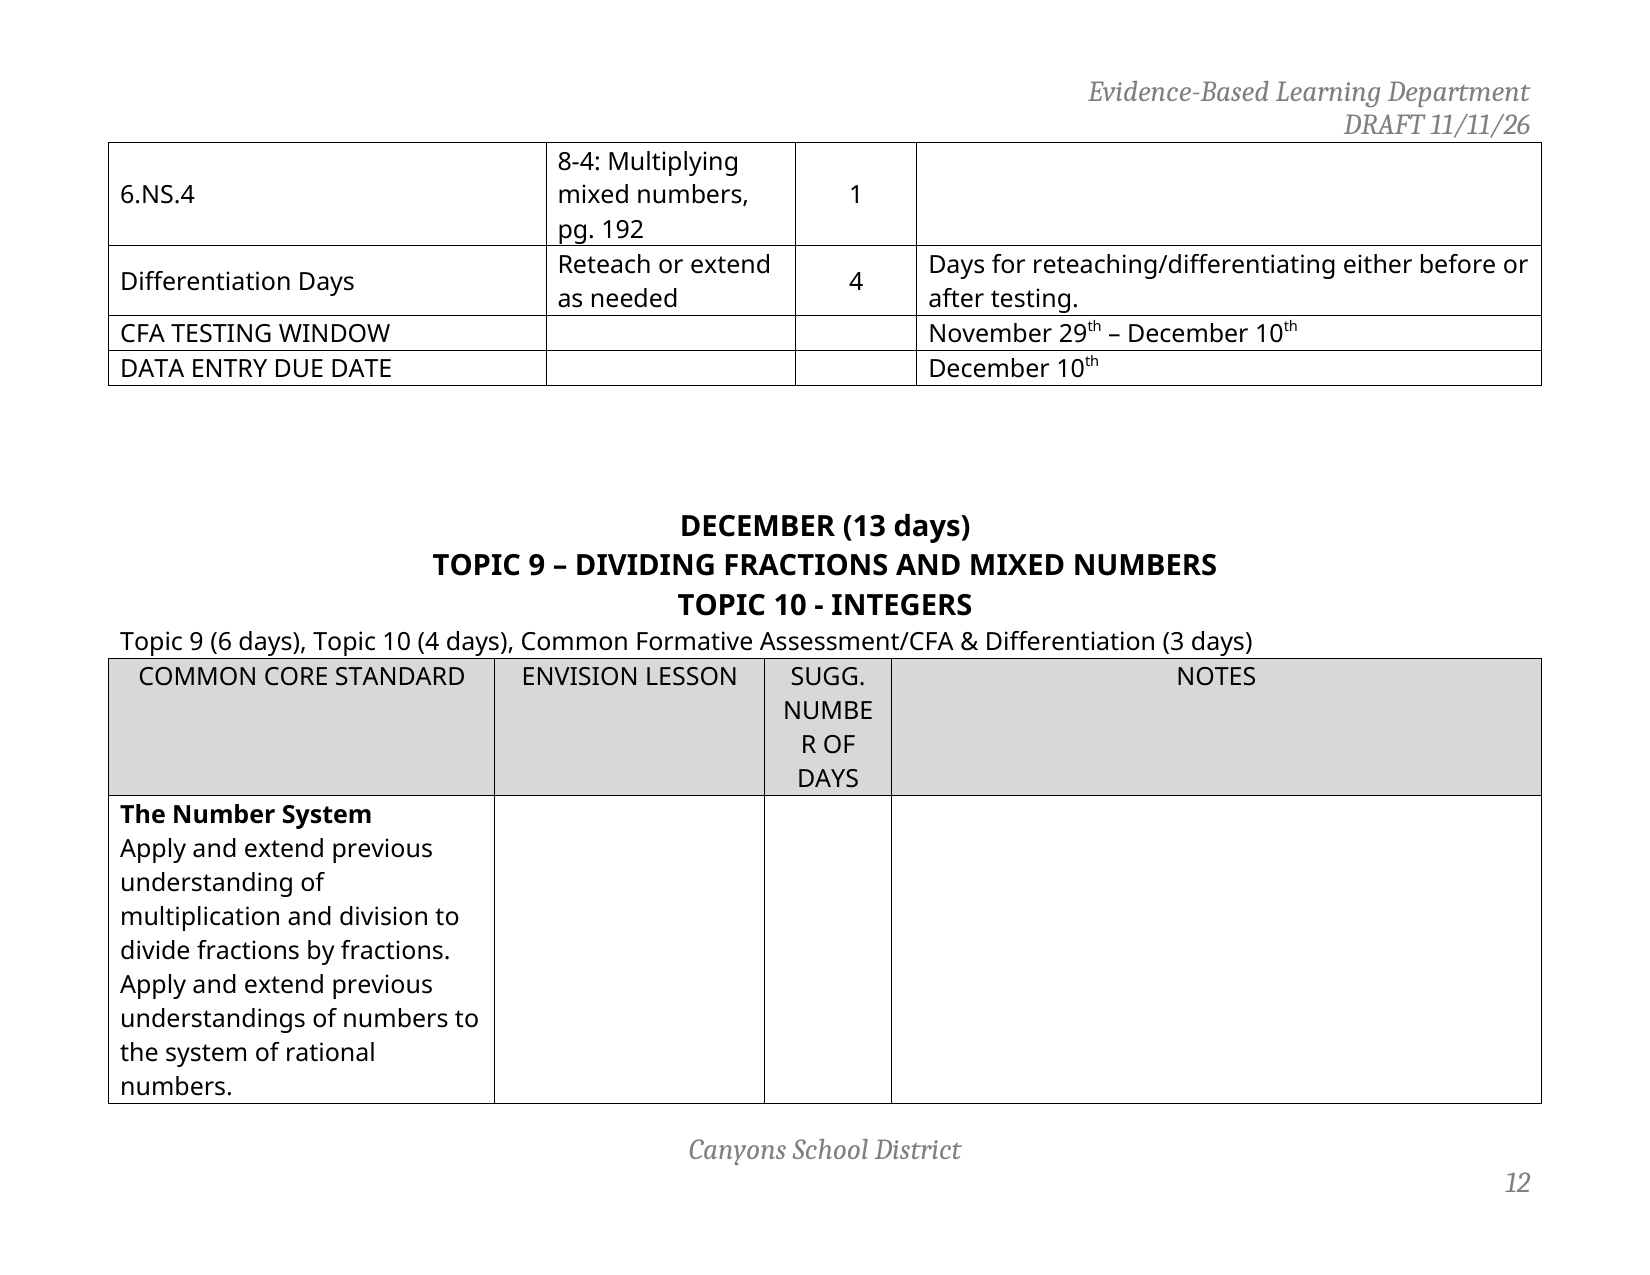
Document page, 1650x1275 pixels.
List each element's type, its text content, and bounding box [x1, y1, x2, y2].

text TOPIC 9 – DIVIDING FRACTIONS AND MIXED NUMBERS [120, 544, 1530, 584]
table_header ENVISION LESSON [495, 659, 764, 795]
table_header COMMON CORE STANDARD [109, 659, 494, 795]
table_cell [547, 316, 795, 349]
table_cell 6.NS.4 [109, 143, 546, 245]
table_cell November 29th – December 10th [917, 316, 1541, 349]
table_cell Days for reteaching/differentiating either before or after testing. [917, 246, 1541, 314]
table_cell 1 [796, 143, 916, 245]
text TOPIC 10 - INTEGERS [120, 584, 1530, 624]
table_cell 4 [796, 246, 916, 314]
table_cell [796, 316, 916, 349]
text Topic 9 (6 days), Topic 10 (4 days), Common Formative Assessment/CFA & Differentiation (3 days) [120, 624, 1530, 658]
text DECEMBER (13 days) [120, 505, 1530, 544]
table_header NOTES [892, 659, 1541, 795]
table_cell [796, 351, 916, 385]
table_cell [547, 351, 795, 385]
table_cell DATA ENTRY DUE DATE [109, 351, 546, 385]
table_cell [892, 796, 1541, 1103]
table_cell Reteach or extend as needed [547, 246, 795, 314]
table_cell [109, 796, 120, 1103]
table_cell CFA TESTING WINDOW [109, 316, 546, 349]
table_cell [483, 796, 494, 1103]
table_cell Differentiation Days [109, 246, 546, 314]
table_cell December 10th [917, 351, 1541, 385]
table_cell [495, 796, 764, 1103]
table_cell [917, 143, 1541, 245]
table_cell [765, 796, 891, 1103]
table_header SUGG. NUMBER OF DAYS [765, 659, 891, 795]
